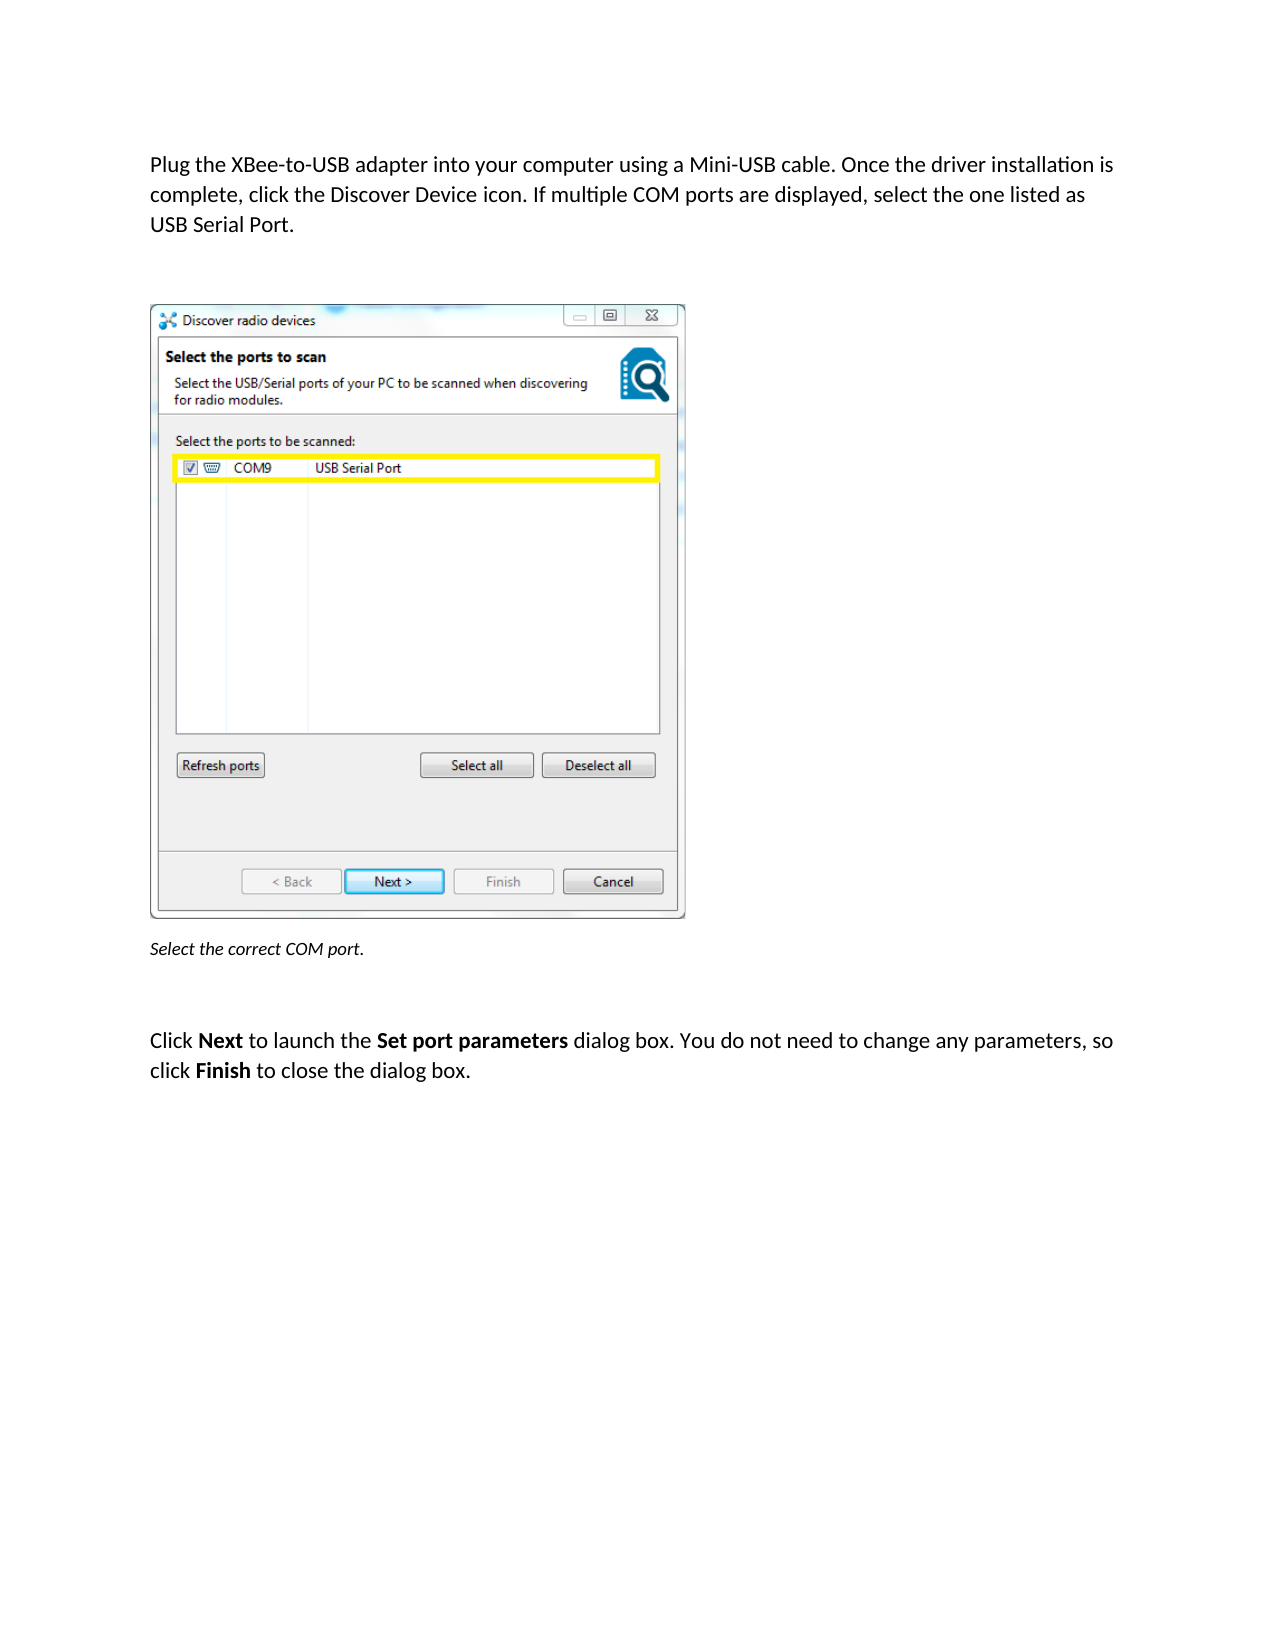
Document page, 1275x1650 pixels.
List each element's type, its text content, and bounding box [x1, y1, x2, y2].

picture [150, 304, 686, 919]
text Plug the XBee-to-USB adapter into your computer using a Mini-USB cable. Once the driver installation is complete, click the Discover Device icon. If multiple COM ports are displayed, select the one listed as USB Serial Port. [150, 150, 1125, 238]
text Select the correct COM port. [150, 938, 1125, 961]
text Click Next to launch the Set port parameters dialog box. You do not need to change any parameters, so click Finish to close the dialog box. [150, 1026, 1125, 1084]
